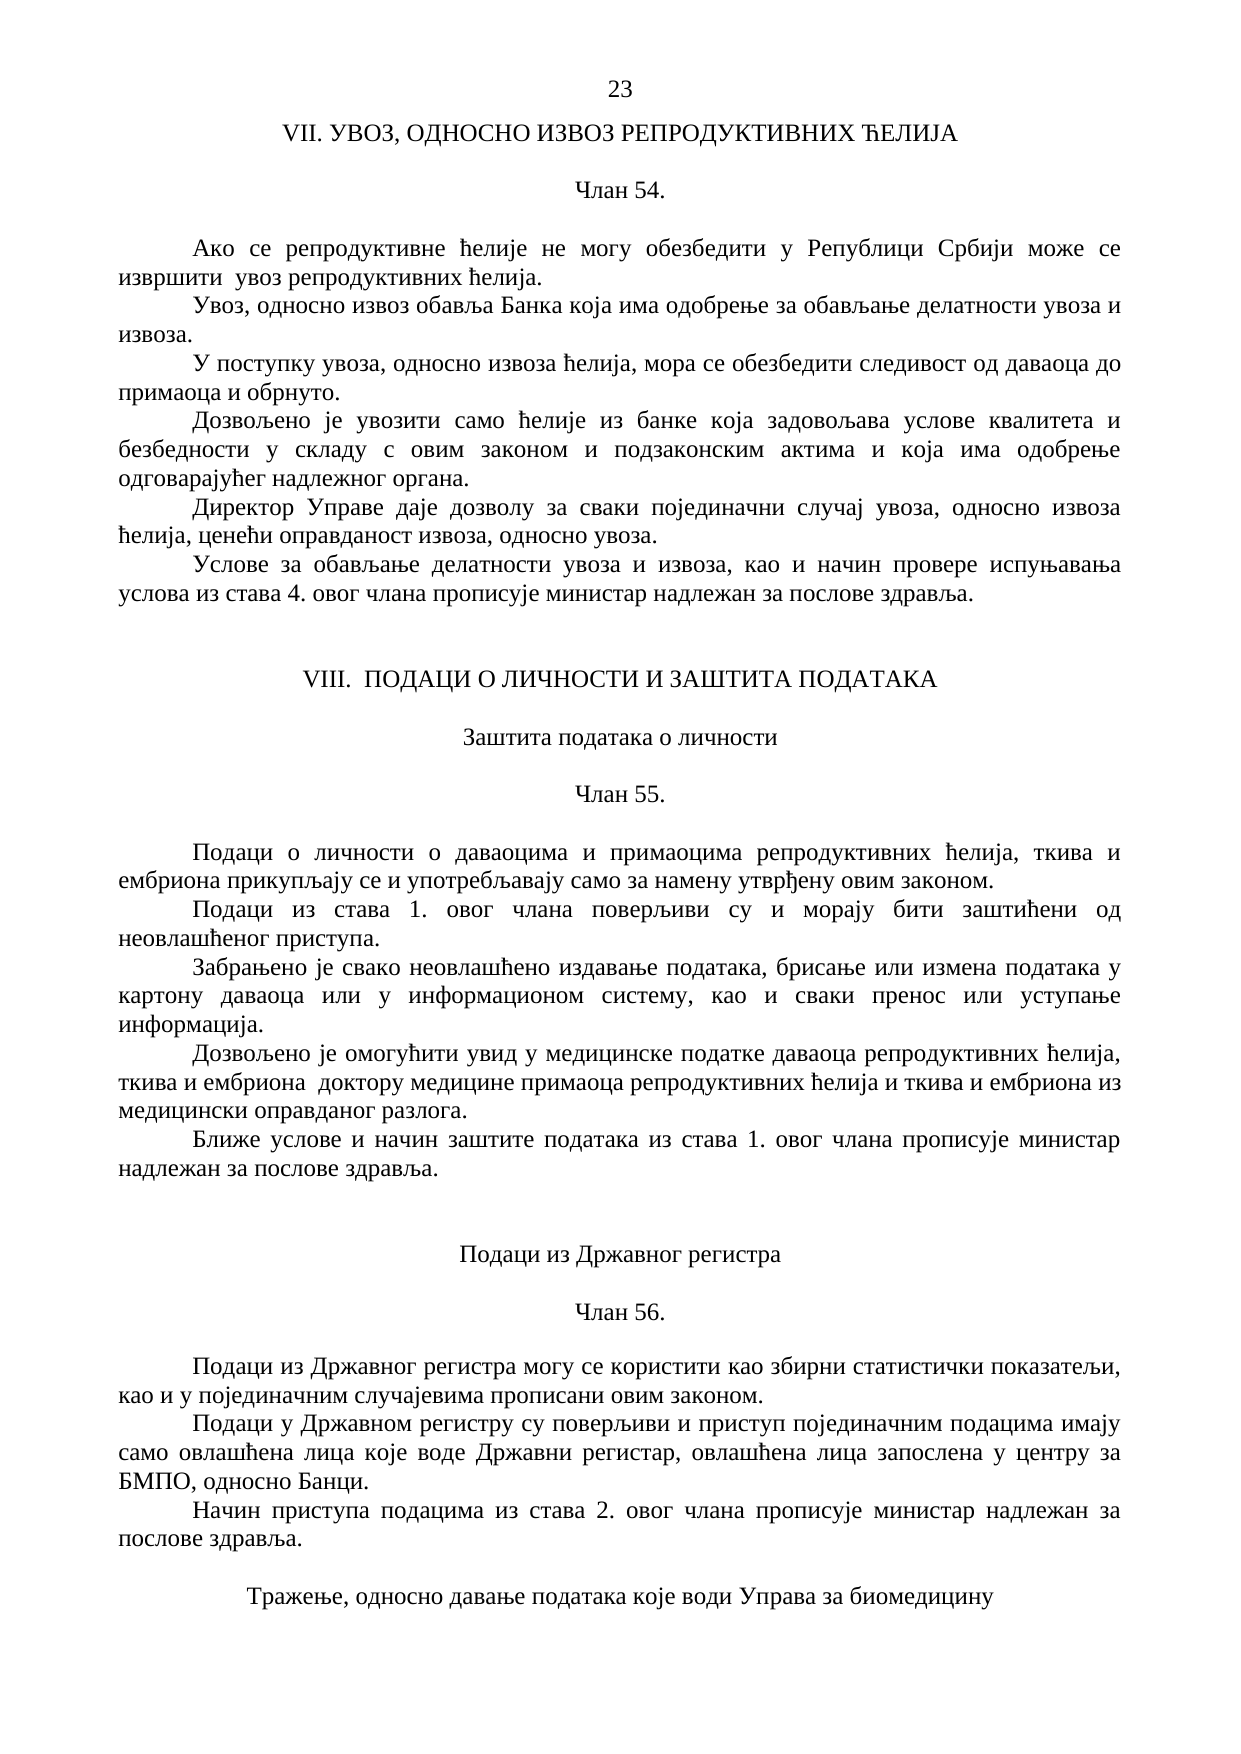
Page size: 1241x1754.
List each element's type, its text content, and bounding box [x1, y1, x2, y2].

text Ако се репродуктивне ћелије не могу обезбедити у Републици Србији може се извршити увоз репродуктивних ћелија. [118, 233, 1122, 291]
text Подаци о личности о даваоцима и примаоцима репродуктивних ћелија, ткива и ембриона прикупљају се и употребљавају само за намену утврђену овим законом. [118, 837, 1122, 894]
text Члан 54. [118, 176, 1122, 204]
text У поступку увоза, односно извоза ћелија, мора се обезбедити следивост од даваоца до примаоца и обрнуто. [118, 348, 1122, 406]
text VIII. ПОДАЦИ О ЛИЧНОСТИ И ЗАШТИТА ПОДАТАКА [118, 664, 1122, 693]
text Начин приступа подацима из става 2. овог члана прописује министар надлежан за послове здравља. [118, 1495, 1122, 1552]
text VII. УВОЗ, ОДНОСНО ИЗВОЗ РЕПРОДУКТИВНИХ ЋЕЛИЈА [118, 118, 1122, 147]
text Члан 56. [118, 1297, 1122, 1326]
text Увоз, односно извоз обавља Банка која има одобрење за обављање делатности увоза и извоза. [118, 291, 1122, 348]
text Дозвољено је увозити само ћелије из банке која задовољава услове квалитета и безбедности у складу с овим законом и подзаконским актима и која има одобрење одговарајућег надлежног органа. [118, 406, 1122, 492]
text Услове за обављање делатности увоза и извоза, као и начин провере испуњавања услова из става 4. овог члана прописује министар надлежан за послове здравља. [118, 549, 1122, 607]
text Подаци из Државног регистра могу се користити као збирни статистички показатељи, као и у појединачним случајевима прописани овим законом. [118, 1351, 1122, 1408]
text Подаци у Државном регистру су поверљиви и приступ појединачним подацима имају само овлашћена лица које воде Државни регистар, овлашћена лица запослена у центру за БМПО, односно Банци. [118, 1408, 1122, 1495]
text Подаци из става 1. овог члана поверљиви су и морају бити заштићени од неовлашћеног приступа. [118, 894, 1122, 952]
text Тражење, односно давање података које води Управа за биомедицину [118, 1581, 1122, 1610]
text Члан 55. [118, 779, 1122, 808]
text Директор Управе даје дозволу за сваки појединачни случај увоза, односно извоза ћелија, ценећи оправданост извоза, односно увоза. [118, 492, 1122, 549]
text Ближе услове и начин заштите података из става 1. овог члана прописује министар надлежан за послове здравља. [118, 1124, 1122, 1182]
text Заштита података о личности [118, 722, 1122, 751]
text Забрањено је свако неовлашћено издавање података, брисање или измена података у картону даваоца или у информационом систему, као и сваки пренос или уступање информација. [118, 952, 1122, 1038]
text Подаци из Државног регистра [118, 1239, 1122, 1268]
text Дозвољено је омогућити увид у медицинске податке даваоца репродуктивних ћелија, ткива и ембриона доктору медицине примаоца репродуктивних ћелија и ткива и ембриона из медицински оправданог разлога. [118, 1038, 1122, 1124]
